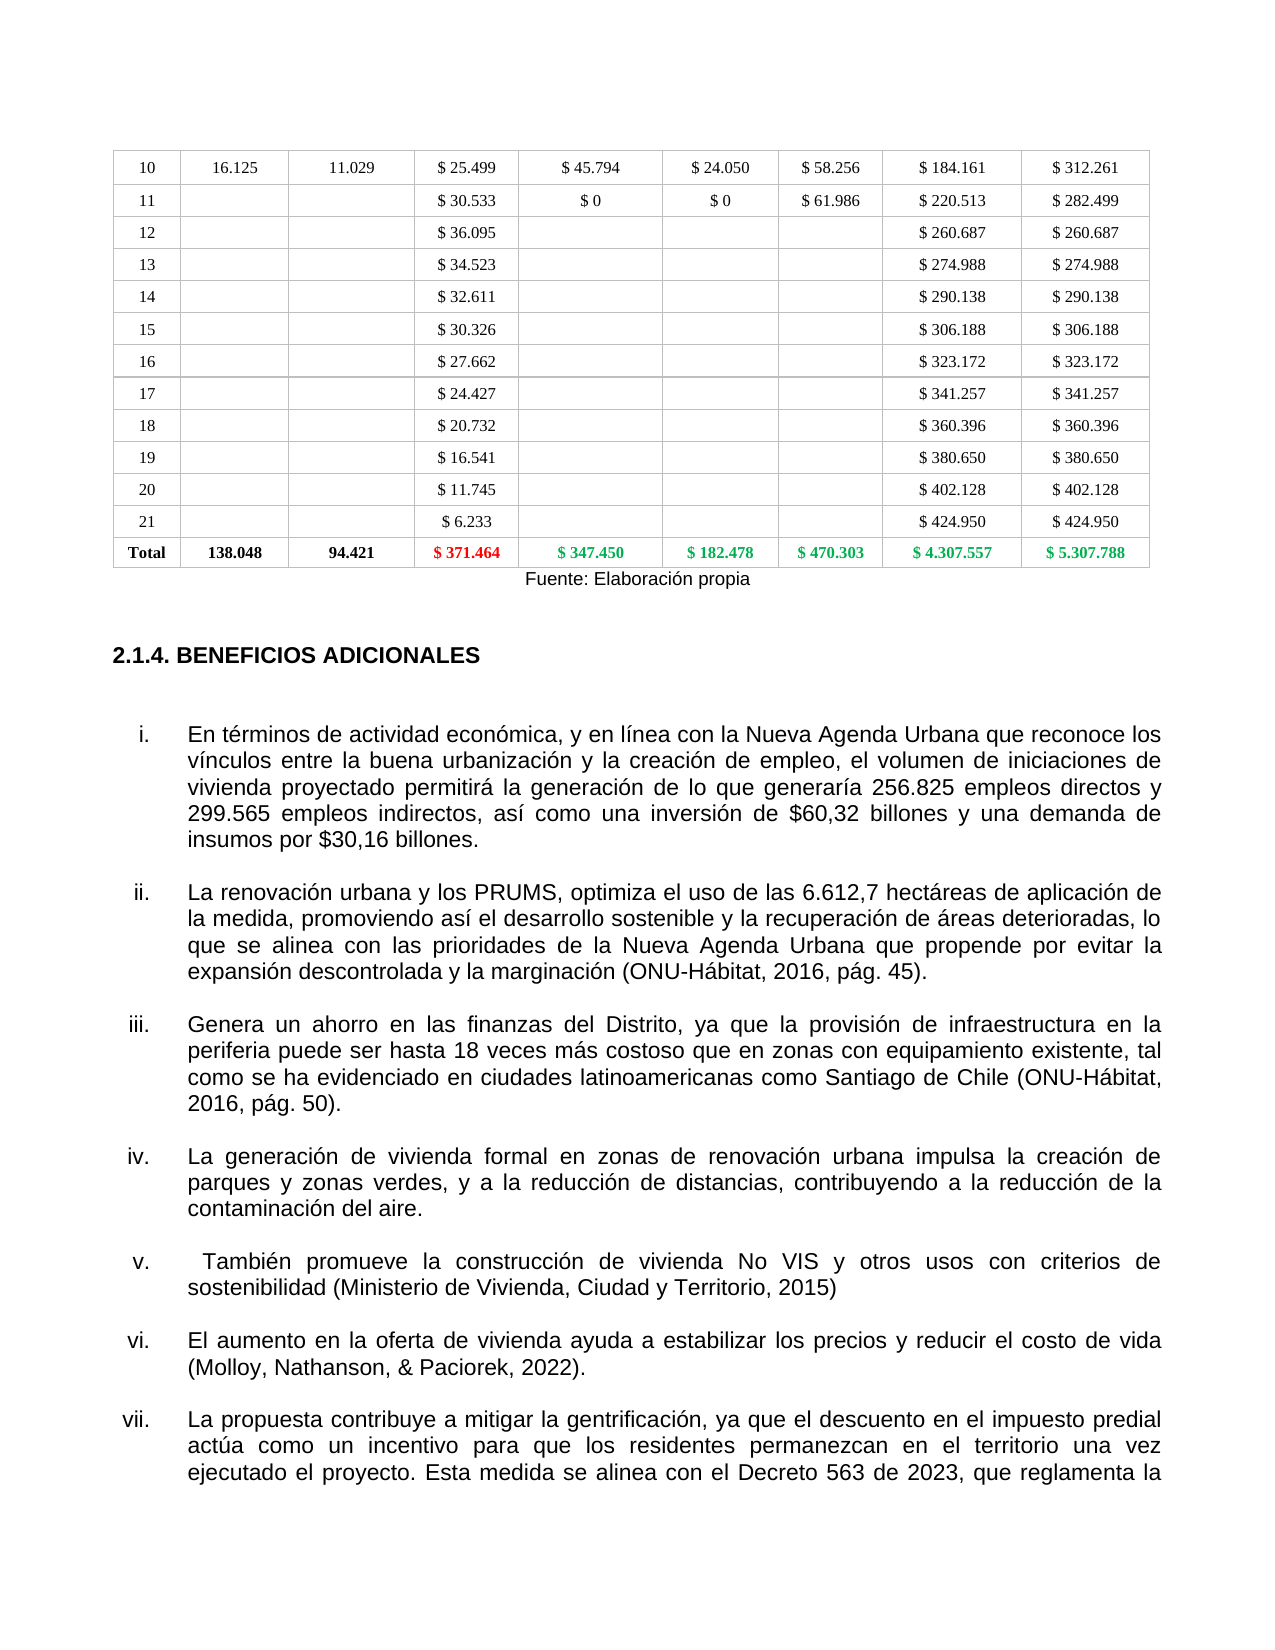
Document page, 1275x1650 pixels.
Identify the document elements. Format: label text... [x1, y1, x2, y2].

table_cell 18 [114, 410, 180, 441]
table_cell $ 402.128 [883, 474, 1021, 505]
table_cell $ 380.650 [1022, 442, 1149, 473]
table_cell [519, 442, 662, 473]
table_cell 11 [114, 185, 180, 216]
table_cell $ 30.326 [415, 313, 518, 344]
table_cell $ 34.523 [415, 249, 518, 280]
table_cell [519, 313, 662, 344]
table_cell [663, 217, 778, 248]
table_cell $ 184.161 [883, 151, 1021, 184]
text Fuente: Elaboración propia [112, 568, 1162, 589]
table_cell [779, 249, 882, 280]
table_cell $ 470.303 [779, 538, 882, 567]
table_cell $ 61.986 [779, 185, 882, 216]
table_cell $ 45.794 [519, 151, 662, 184]
table_cell [181, 313, 288, 344]
list El aumento en la oferta de vivienda ayuda a estabilizar los precios y reducir el costo de vida (Molloy, Nathanson, & Paciorek, 2022). [150, 1327, 1162, 1380]
table_cell 11.029 [289, 151, 414, 184]
table_cell [519, 345, 662, 376]
table_cell $ 341.257 [883, 378, 1021, 408]
table_cell $ 220.513 [883, 185, 1021, 216]
table_cell [519, 474, 662, 505]
table_cell 20 [114, 474, 180, 505]
table_cell [779, 313, 882, 344]
table_cell $ 25.499 [415, 151, 518, 184]
table_cell 19 [114, 442, 180, 473]
table_cell [289, 345, 414, 376]
table_cell [519, 281, 662, 312]
table_cell $ 360.396 [883, 410, 1021, 441]
table_cell [289, 506, 414, 537]
table_cell $ 380.650 [883, 442, 1021, 473]
text 2.1.4. BENEFICIOS ADICIONALES [112, 642, 1162, 668]
table_cell $ 290.138 [1022, 281, 1149, 312]
table_cell $ 306.188 [1022, 313, 1149, 344]
table_cell [181, 185, 288, 216]
table_cell [663, 378, 778, 408]
table_cell [663, 281, 778, 312]
table_cell [663, 249, 778, 280]
table_cell 15 [114, 313, 180, 344]
table_cell $ 282.499 [1022, 185, 1149, 216]
table_cell 13 [114, 249, 180, 280]
table_cell [663, 313, 778, 344]
table_cell $ 20.732 [415, 410, 518, 441]
table_cell $ 32.611 [415, 281, 518, 312]
table_cell $ 24.050 [663, 151, 778, 184]
table_cell $ 260.687 [1022, 217, 1149, 248]
table_cell [181, 506, 288, 537]
table_cell [519, 217, 662, 248]
table_cell [519, 378, 662, 408]
table_cell $ 402.128 [1022, 474, 1149, 505]
table_cell $ 36.095 [415, 217, 518, 248]
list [150, 1406, 1162, 1485]
table_cell $ 182.478 [663, 538, 778, 567]
table_cell $ 306.188 [883, 313, 1021, 344]
table_cell [289, 249, 414, 280]
list La renovación urbana y los PRUMS, optimiza el uso de las 6.612,7 hectáreas de aplicación de la medida, promoviendo así el desarrollo sostenible y la recuperación de áreas deterioradas, lo que se alinea con las prioridades de la Nueva Agenda Urbana que propende por evitar la expansión descontrolada y la marginación (ONU-Hábitat, 2016, pág. 45). [150, 879, 1162, 984]
table_cell $ 371.464 [415, 538, 518, 567]
table_cell [779, 442, 882, 473]
table_cell [519, 249, 662, 280]
table_cell [181, 378, 288, 408]
table_cell $ 0 [663, 185, 778, 216]
table_cell 94.421 [289, 538, 414, 567]
table_cell [289, 313, 414, 344]
table_cell 21 [114, 506, 180, 537]
list Genera un ahorro en las finanzas del Distrito, ya que la provisión de infraestructura en la periferia puede ser hasta 18 veces más costoso que en zonas con equipamiento existente, tal como se ha evidenciado en ciudades latinoamericanas como Santiago de Chile (ONU-Hábitat, 2016, pág. 50). [150, 1011, 1162, 1116]
table_cell [181, 442, 288, 473]
table_cell [181, 474, 288, 505]
table_cell $ 0 [519, 185, 662, 216]
table_cell $ 347.450 [519, 538, 662, 567]
table_cell 10 [114, 151, 180, 184]
table_cell [663, 345, 778, 376]
table_cell [779, 378, 882, 408]
table_cell [289, 410, 414, 441]
table_cell $ 312.261 [1022, 151, 1149, 184]
table_cell Total [114, 538, 180, 567]
table_cell [519, 506, 662, 537]
table_cell [181, 217, 288, 248]
table_cell $ 4.307.557 [883, 538, 1021, 567]
table_cell $ 30.533 [415, 185, 518, 216]
table_cell $ 290.138 [883, 281, 1021, 312]
table_cell $ 27.662 [415, 345, 518, 376]
table_cell [663, 474, 778, 505]
table_cell [779, 217, 882, 248]
table_cell $ 341.257 [1022, 378, 1149, 408]
table_cell 12 [114, 217, 180, 248]
table_cell $ 5.307.788 [1022, 538, 1149, 567]
table_cell 14 [114, 281, 180, 312]
table_cell [779, 345, 882, 376]
table_cell $ 424.950 [1022, 506, 1149, 537]
table_cell [181, 281, 288, 312]
table_cell [663, 410, 778, 441]
table_cell [181, 410, 288, 441]
table_cell [289, 442, 414, 473]
list También promueve la construcción de vivienda No VIS y otros usos con criterios de sostenibilidad (Ministerio de Vivienda, Ciudad y Territorio, 2015) [150, 1248, 1162, 1301]
table_cell 16.125 [181, 151, 288, 184]
table_cell $ 6.233 [415, 506, 518, 537]
table_cell [779, 281, 882, 312]
table_cell [181, 249, 288, 280]
table_cell [289, 217, 414, 248]
table_cell $ 58.256 [779, 151, 882, 184]
table_cell [289, 281, 414, 312]
table_cell 17 [114, 378, 180, 408]
table_cell $ 274.988 [883, 249, 1021, 280]
table_cell $ 24.427 [415, 378, 518, 408]
table_cell $ 16.541 [415, 442, 518, 473]
table_cell [779, 474, 882, 505]
table_cell [289, 378, 414, 408]
table_cell [779, 410, 882, 441]
table_cell [519, 410, 662, 441]
table_cell [663, 506, 778, 537]
table_cell [289, 474, 414, 505]
table_cell 16 [114, 345, 180, 376]
table_cell $ 274.988 [1022, 249, 1149, 280]
table_cell $ 260.687 [883, 217, 1021, 248]
table_cell 138.048 [181, 538, 288, 567]
table_cell $ 323.172 [1022, 345, 1149, 376]
table_cell $ 11.745 [415, 474, 518, 505]
table_cell [779, 506, 882, 537]
list En términos de actividad económica, y en línea con la Nueva Agenda Urbana que reconoce los vínculos entre la buena urbanización y la creación de empleo, el volumen de iniciaciones de vivienda proyectado permitirá la generación de lo que generaría 256.825 empleos directos y 299.565 empleos indirectos, así como una inversión de $60,32 billones y una demanda de insumos por $30,16 billones. [150, 721, 1162, 853]
table_cell [181, 345, 288, 376]
list La generación de vivienda formal en zonas de renovación urbana impulsa la creación de parques y zonas verdes, y a la reducción de distancias, contribuyendo a la reducción de la contaminación del aire. [150, 1143, 1162, 1222]
table_cell $ 424.950 [883, 506, 1021, 537]
table_cell $ 360.396 [1022, 410, 1149, 441]
table_cell [289, 185, 414, 216]
table_cell $ 323.172 [883, 345, 1021, 376]
table_cell [663, 442, 778, 473]
